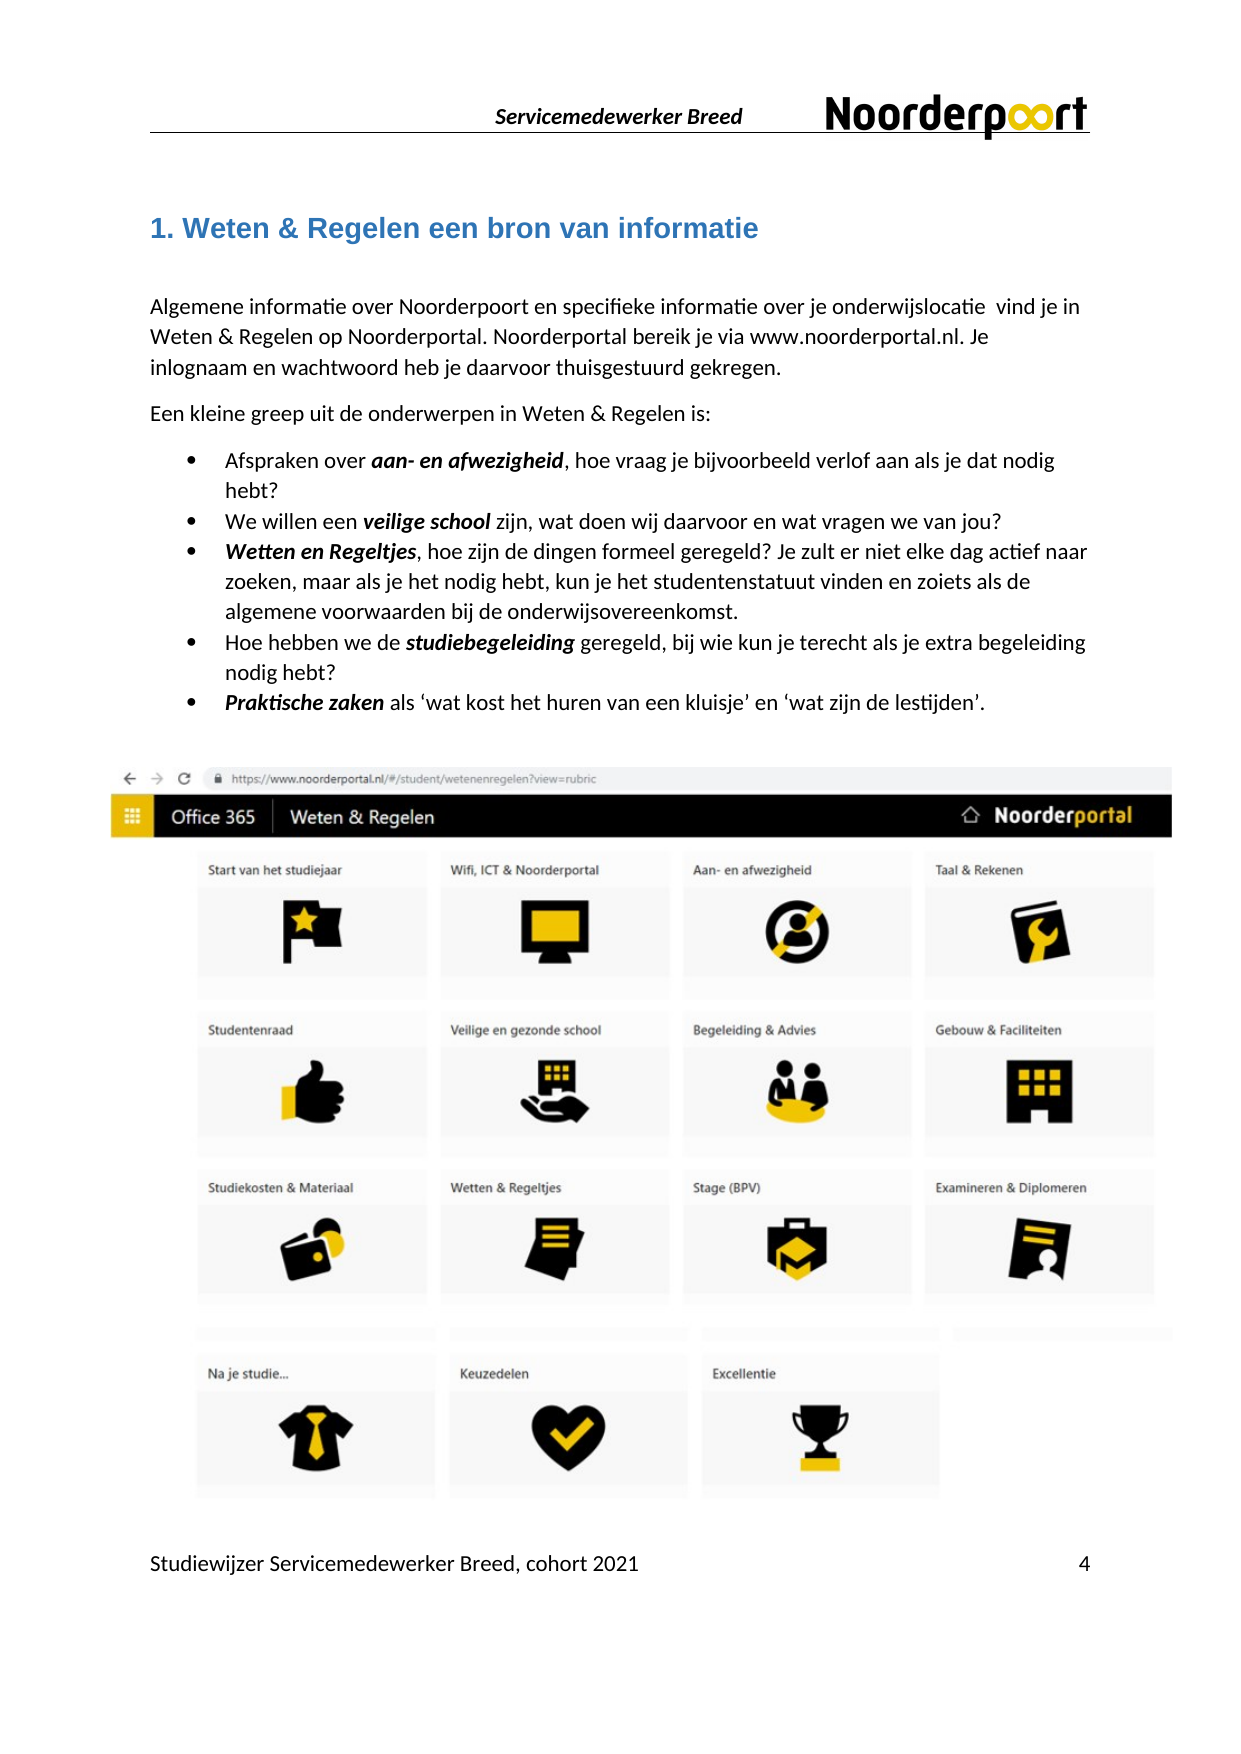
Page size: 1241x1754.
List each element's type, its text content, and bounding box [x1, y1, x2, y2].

list We willen een veilige school zijn, wat doen wij daarvoor en wat vragen we van jou? [187, 507, 1090, 535]
picture [825, 133, 1088, 141]
subtitle 1. Weten & Regelen een bron van informatie [150, 211, 1090, 244]
picture [110, 767, 1173, 1514]
list Hoe hebben we de studiebegeleiding geregeld, bij wie kun je terecht als je extra begeleiding nodig hebt? [187, 628, 1090, 686]
list Afspraken over aan- en afwezigheid, hoe vraag je bijvoorbeeld verlof aan als je dat nodig hebt? [187, 446, 1090, 504]
picture [825, 93, 1088, 132]
text Een kleine greep uit de onderwerpen in Weten & Regelen is: [150, 399, 1090, 427]
text Algemene informatie over Noorderpoort en specifieke informatie over je onderwijslocatie vind je in Weten & Regelen op Noorderportal. Noorderportal bereik je via www.noorderportal.nl. Je inlognaam en wachtwoord heb je daarvoor thuisgestuurd gekregen. [150, 292, 1090, 381]
list Wetten en Regeltjes, hoe zijn de dingen formeel geregeld? Je zult er niet elke dag actief naar zoeken, maar als je het nodig hebt, kun je het studentenstatuut vinden en zoiets als de algemene voorwaarden bij de onderwijsovereenkomst. [187, 537, 1090, 625]
list Praktische zaken als ‘wat kost het huren van een kluisje’ en ‘wat zijn de lestijden’. [187, 688, 1090, 716]
